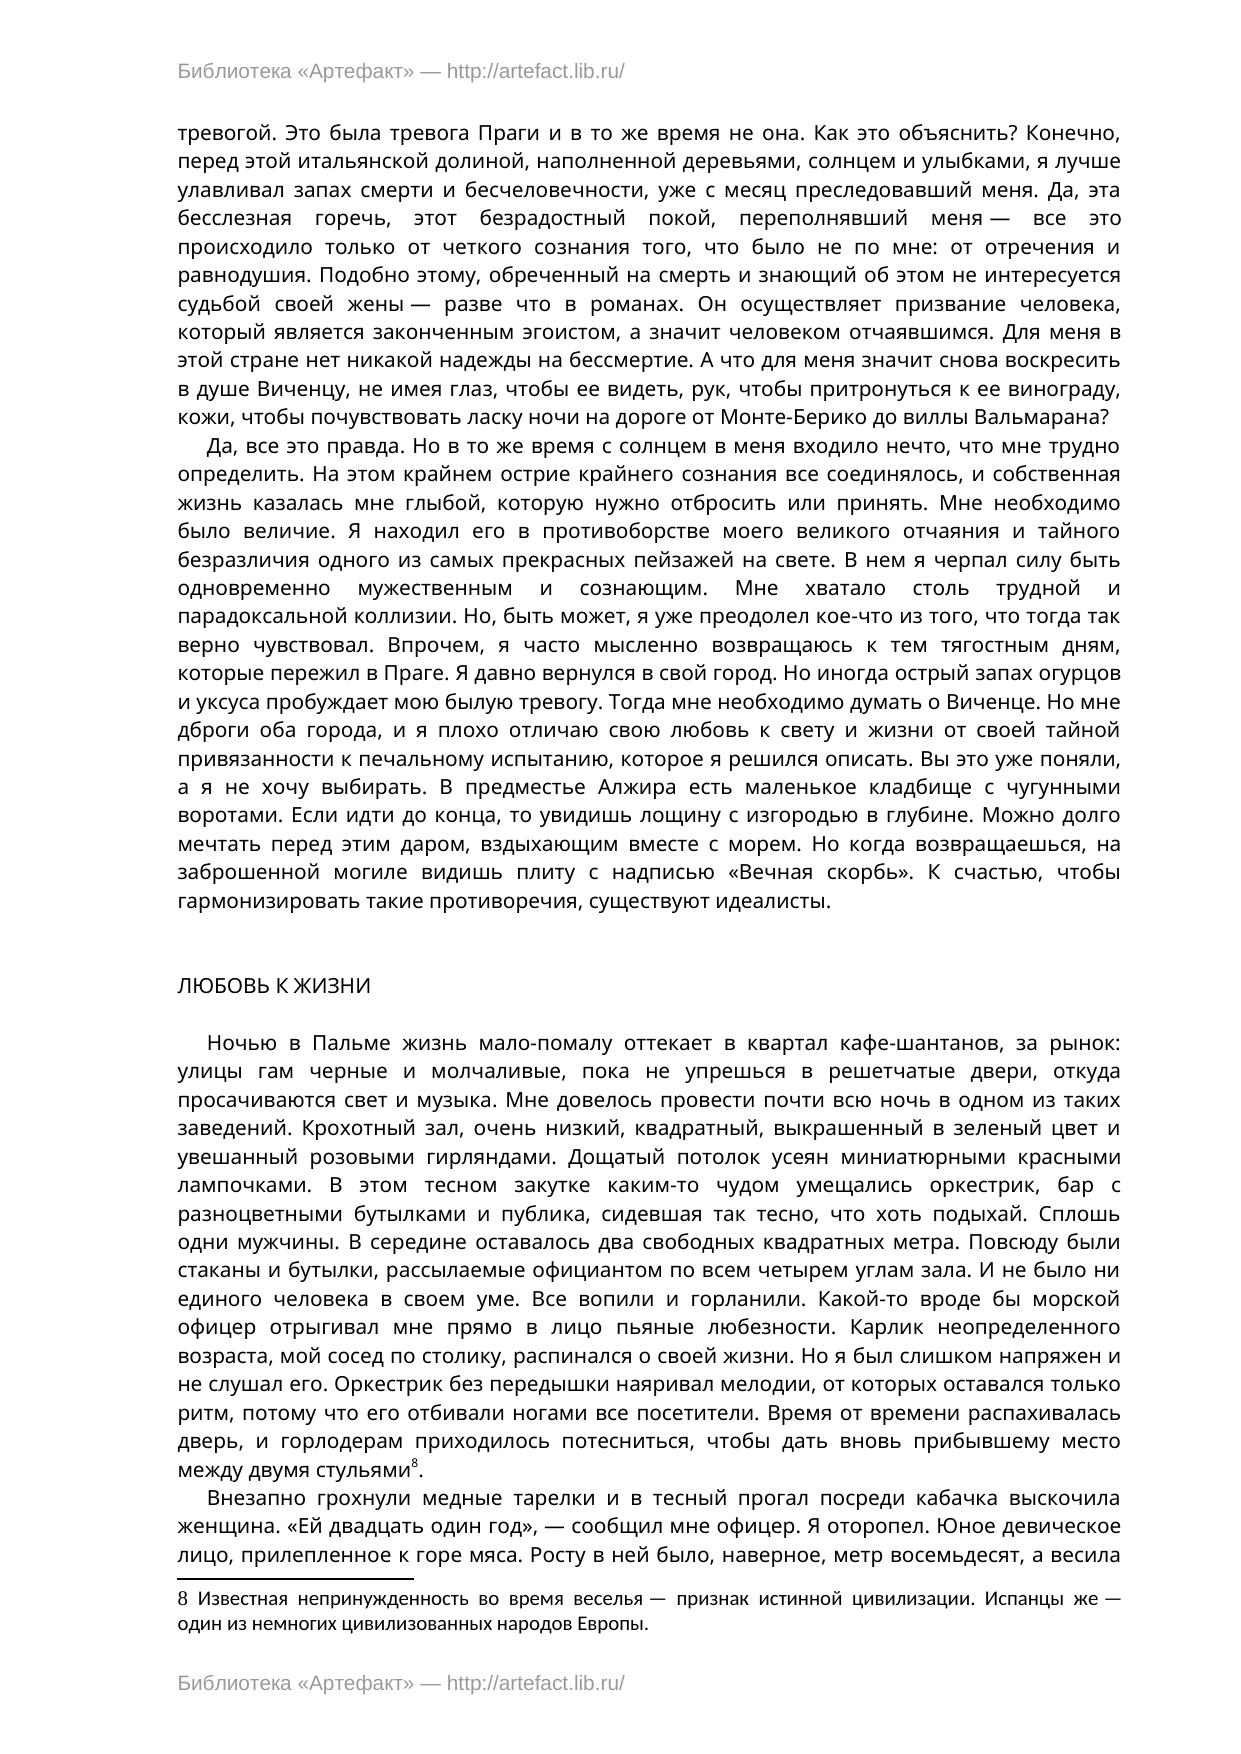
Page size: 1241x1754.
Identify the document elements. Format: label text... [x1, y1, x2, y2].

subtitle ЛЮБОВЬ К ЖИЗНИ [177, 971, 1122, 1000]
text Да, все это правда. Но в то же время с солнцем в меня входило нечто, что мне трудно определить. На этом крайнем острие крайнего сознания все соединялось, и собственная жизнь казалась мне глыбой, которую нужно отбросить или принять. Мне необходимо было величие. Я находил его в противоборстве моего великого отчаяния и тайного безразличия одного из самых прекрасных пейзажей на свете. В нем я черпал силу быть одновременно мужественным и сознающим. Мне хватало столь трудной и парадоксальной коллизии. Но, быть может, я уже преодолел кое-что из того, что тогда так верно чувствовал. Впрочем, я часто мысленно возвращаюсь к тем тягостным дням, которые пережил в Праге. Я давно вернулся в свой город. Но иногда острый запах огурцов и уксуса пробуждает мою былую тревогу. Тогда мне необходимо думать о Виченце. Но мне дброги оба города, и я плохо отличаю свою любовь к свету и жизни от своей тайной привязанности к печальному испытанию, которое я решился описать. Вы это уже поняли, а я не хочу выбирать. В предместье Алжира есть маленькое кладбище с чугунными воротами. Если идти до конца, то увидишь лощину с изгородью в глубине. Можно долго мечтать перед этим даром, вздыхающим вместе с морем. Но когда возвращаешься, на заброшенной могиле видишь плиту с надписью «Вечная скорбь». К счастью, чтобы гармонизировать такие противоречия, существуют идеалисты. [177, 431, 1122, 914]
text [177, 1483, 1122, 1568]
text Ночью в Пальме жизнь мало-помалу оттекает в квартал кафе-шантанов, за рынок: улицы гам черные и молчаливые, пока не упрешься в решетчатые двери, откуда просачиваются свет и музыка. Мне довелось провести почти всю ночь в одном из таких заведений. Крохотный зал, очень низкий, квадратный, выкрашенный в зеленый цвет и увешанный розовыми гирляндами. Дощатый потолок усеян миниатюрными красными лампочками. В этом тесном закутке каким-то чудом умещались оркестрик, бар с разноцветными бутылками и публика, сидевшая так тесно, что хоть подыхай. Сплошь одни мужчины. В середине оставалось два свободных квадратных метра. Повсюду были стаканы и бутылки, рассылаемые официантом по всем четырем углам зала. И не было ни единого человека в своем уме. Все вопили и горланили. Какой-то вроде бы морской офицер отрыгивал мне прямо в лицо пьяные любезности. Карлик неопределенного возраста, мой сосед по столику, распинался о своей жизни. Но я был слишком напряжен и не слушал его. Оркестрик без передышки наяривал мелодии, от которых оставался только ритм, потому что его отбивали ногами все посетители. Время от времени распахивалась дверь, и горлодерам приходилось потесниться, чтобы дать вновь прибывшему место между двумя стульями. [177, 1028, 1122, 1483]
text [177, 118, 1122, 431]
